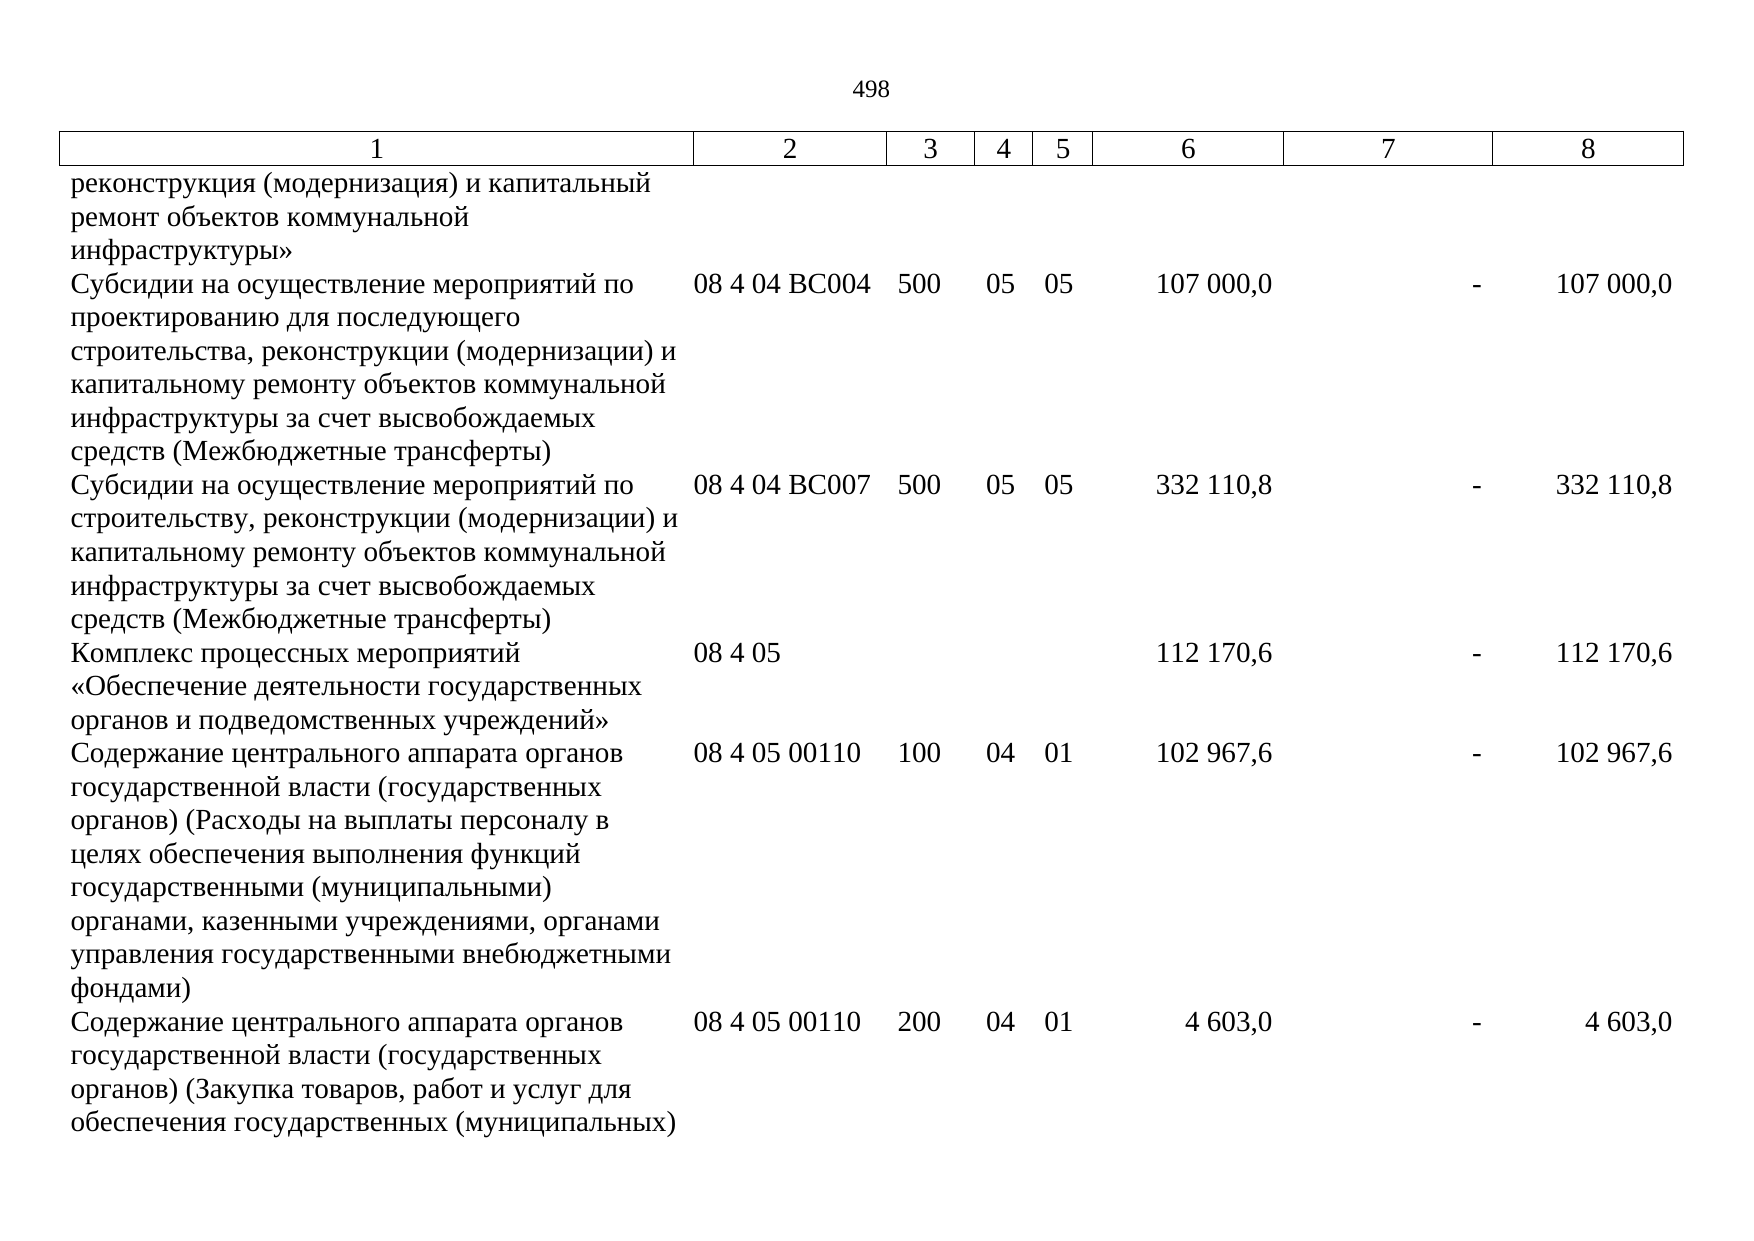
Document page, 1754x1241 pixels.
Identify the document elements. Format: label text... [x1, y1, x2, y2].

table_header 6 [1093, 132, 1283, 165]
table_header 1 [60, 132, 693, 165]
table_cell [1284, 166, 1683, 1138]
table_header 5 [1033, 132, 1092, 165]
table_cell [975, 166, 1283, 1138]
table_header 8 [1493, 132, 1683, 165]
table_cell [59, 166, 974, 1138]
table_header 7 [1284, 132, 1492, 165]
table_header 3 [887, 132, 974, 165]
table_header 4 [975, 132, 1032, 165]
table_header 2 [694, 132, 886, 165]
